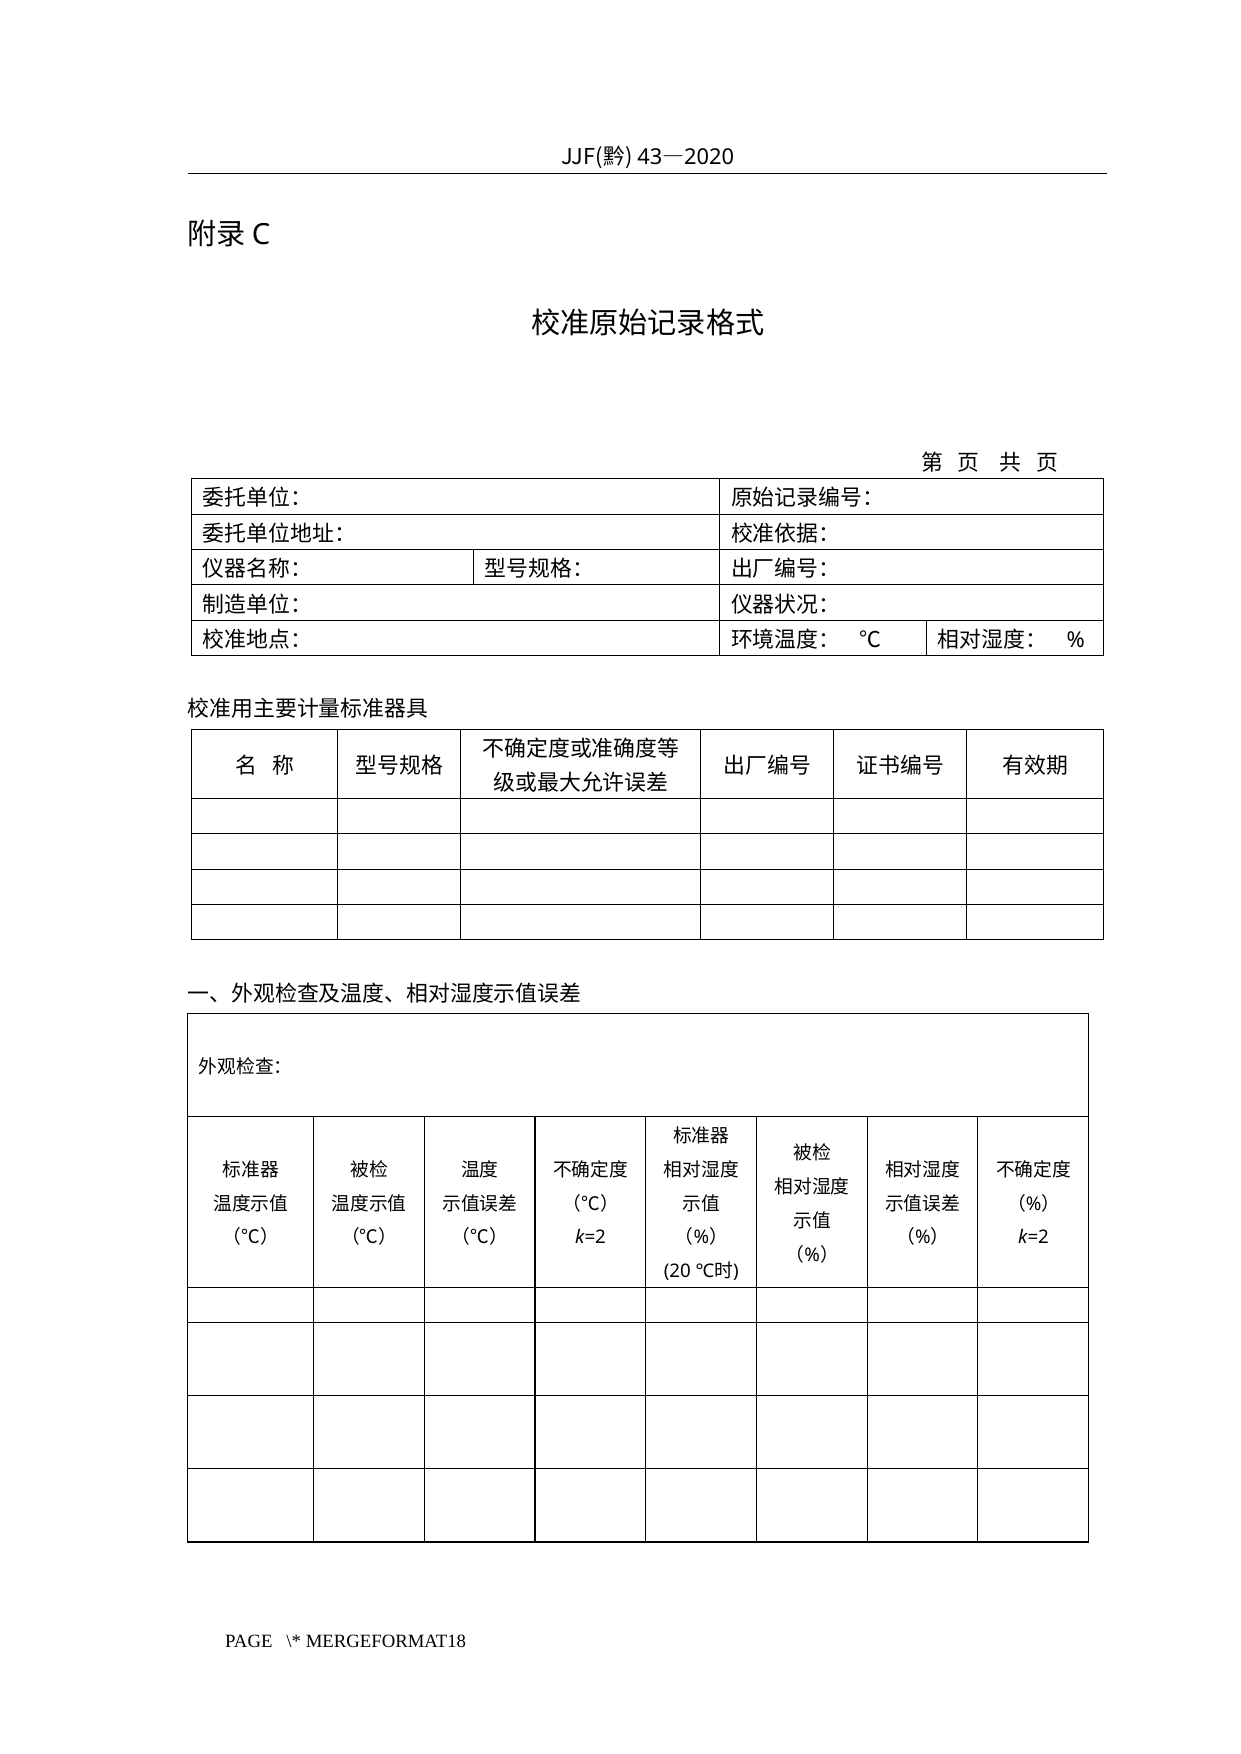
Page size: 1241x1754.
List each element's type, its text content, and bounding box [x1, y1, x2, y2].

table_cell 不确定度 （%） k=2 [978, 1117, 1088, 1287]
table_cell 不确定度（℃） k=2 [536, 1117, 645, 1287]
table_cell [192, 799, 337, 833]
table_cell 委托单位地址： [192, 515, 719, 549]
table_cell 被检 温度示值 （℃） [314, 1117, 424, 1287]
table_header 名 称 [192, 730, 337, 798]
table_cell [834, 905, 966, 939]
table_cell [536, 1469, 645, 1541]
table_header 委托单位： [192, 479, 719, 513]
table_cell 型号规格： [474, 550, 719, 584]
table_cell [461, 905, 700, 939]
table_cell [646, 1288, 756, 1322]
table_cell [338, 834, 460, 868]
table_cell [868, 1469, 977, 1541]
table_cell [834, 834, 966, 868]
table_cell 标准器 温度示值 （℃） [188, 1117, 313, 1287]
table_cell [757, 1288, 867, 1322]
table_cell [834, 870, 966, 904]
table_cell [425, 1396, 534, 1468]
table_cell 出厂编号： [720, 550, 1103, 584]
table_cell [188, 1323, 313, 1395]
table_cell [188, 1469, 313, 1541]
table_cell [978, 1396, 1088, 1468]
table_cell [834, 799, 966, 833]
table_cell [338, 905, 460, 939]
table_cell [967, 834, 1103, 868]
table_header 不确定度或准确度等级或最大允许误差 [461, 730, 700, 798]
table_cell [536, 1396, 645, 1468]
table_cell [536, 1288, 645, 1322]
table_header 有效期 [967, 730, 1103, 798]
table_header 型号规格 [338, 730, 460, 798]
table_cell [978, 1288, 1088, 1322]
table_cell [461, 799, 700, 833]
table_cell [461, 870, 700, 904]
table_cell [314, 1323, 424, 1395]
table_header 证书编号 [834, 730, 966, 798]
table_cell 相对湿度： % [927, 621, 1103, 655]
table_cell [425, 1323, 534, 1395]
table_cell [868, 1288, 977, 1322]
table_cell [461, 834, 700, 868]
table_cell [188, 1288, 313, 1322]
table_cell [701, 905, 833, 939]
table_cell [757, 1396, 867, 1468]
table_cell [646, 1396, 756, 1468]
table_cell [646, 1469, 756, 1541]
table_cell [757, 1323, 867, 1395]
table_cell 仪器状况： [720, 585, 1103, 620]
table_cell [188, 1396, 313, 1468]
table_cell [314, 1288, 424, 1322]
table_cell [967, 799, 1103, 833]
table_cell 标准器 相对湿度示值 （%） (20 ℃时) [646, 1117, 756, 1287]
text 第 页 共 页 [187, 444, 1057, 478]
table_header 出厂编号 [701, 730, 833, 798]
table_cell [701, 799, 833, 833]
table_cell [192, 834, 337, 868]
table_cell 校准依据： [720, 515, 1103, 549]
table_cell [425, 1288, 534, 1322]
table_cell [192, 870, 337, 904]
table_cell 相对湿度 示值误差 （%） [868, 1117, 977, 1287]
text 校准用主要计量标准器具 [187, 690, 1107, 724]
table_cell [701, 870, 833, 904]
table_cell [425, 1469, 534, 1541]
table_cell 仪器名称： [192, 550, 473, 584]
table_cell 环境温度： ℃ [720, 621, 926, 655]
table_cell [314, 1469, 424, 1541]
table_cell 被检 相对湿度示值 （%） [757, 1117, 867, 1287]
table_cell [868, 1323, 977, 1395]
table_cell [701, 834, 833, 868]
table_cell [967, 905, 1103, 939]
text 一、外观检查及温度、相对湿度示值误差 [187, 974, 1107, 1008]
text 校准原始记录格式 [187, 287, 1107, 355]
text 附录C [187, 198, 1107, 266]
table_cell [978, 1469, 1088, 1541]
table_cell [338, 870, 460, 904]
table_cell 温度 示值误差 （℃） [425, 1117, 534, 1287]
table_cell [868, 1396, 977, 1468]
table_cell [757, 1469, 867, 1541]
table_cell 校准地点： [192, 621, 719, 655]
table_cell [978, 1323, 1088, 1395]
table_cell [646, 1323, 756, 1395]
table_cell [536, 1323, 645, 1395]
table_cell [338, 799, 460, 833]
table_cell [967, 870, 1103, 904]
table_header 原始记录编号： [720, 479, 1103, 513]
table_cell [192, 905, 337, 939]
table_cell [314, 1396, 424, 1468]
table_cell 制造单位： [192, 585, 719, 620]
table_header 外观检查： [188, 1014, 1088, 1116]
